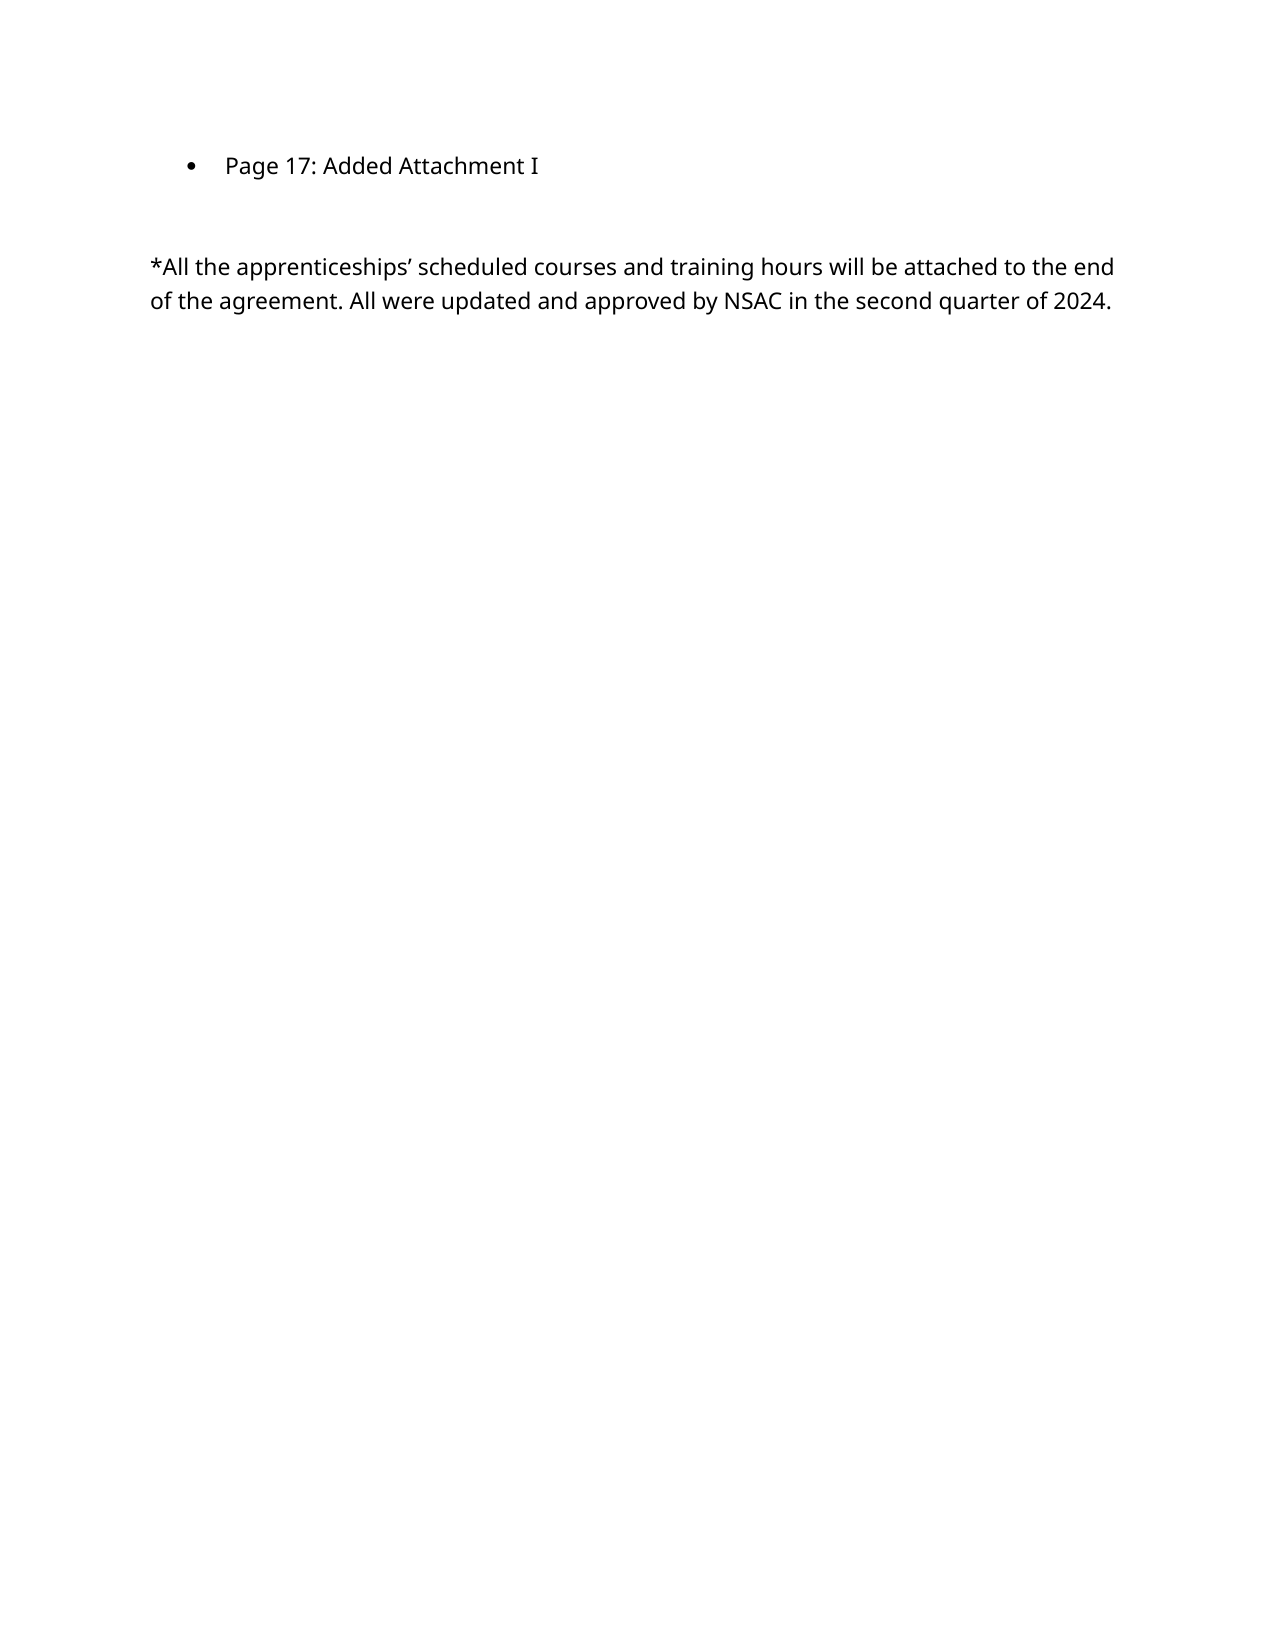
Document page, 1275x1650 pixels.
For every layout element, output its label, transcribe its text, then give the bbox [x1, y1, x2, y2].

text *All the apprenticeships’ scheduled courses and training hours will be attached to the end of the agreement. All were updated and approved by NSAC in the second quarter of 2024. [150, 251, 1125, 316]
list Page 17: Added Attachment I [187, 150, 1125, 181]
